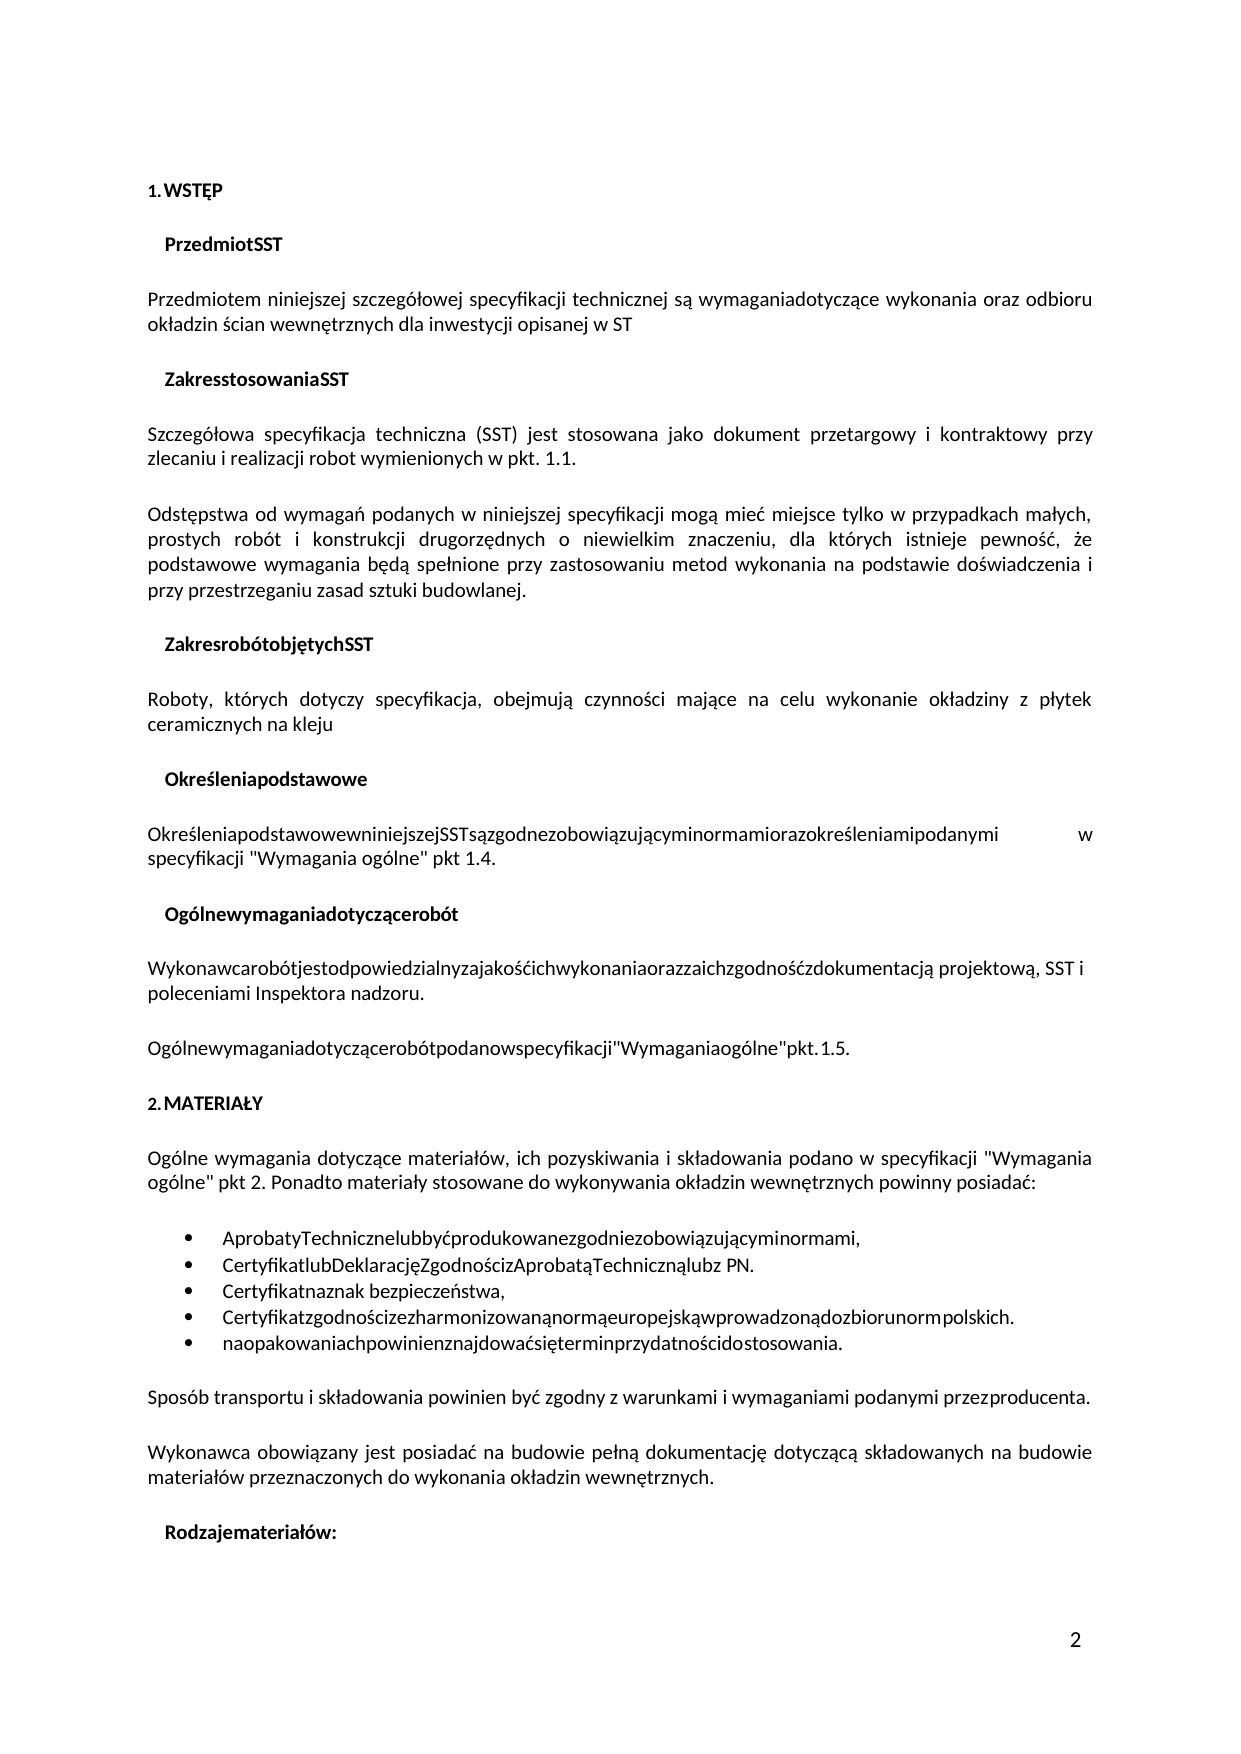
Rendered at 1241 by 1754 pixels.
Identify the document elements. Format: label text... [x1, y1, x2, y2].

text Odstępstwa od wymagań podanych w niniejszej specyfikacji mogą mieć miejsce tylko w przypadkach małych, prostych robót i konstrukcji drugorzędnych o niewielkim znaczeniu, dla których istnieje pewność, że podstawowe wymagania będą spełnione przy zastosowaniu metod wykonania na podstawie doświadczenia i przy przestrzeganiu zasad sztuki budowlanej. [147, 501, 1094, 602]
list Certyfikatzgodnościzezharmonizowanąnormąeuropejskąwprowadzonądozbiorunormpolskich. [185, 1304, 1157, 1329]
list Rodzajemateriałów: [147, 1519, 1157, 1545]
list MATERIAŁY [147, 1090, 1157, 1116]
text Ogólnewymaganiadotyczącerobótpodanowspecyfikacji"Wymaganiaogólne"pkt.1.5. [147, 1035, 1157, 1061]
list PrzedmiotSST [127, 231, 1157, 257]
list AprobatyTechnicznelubbyćprodukowanezgodniezobowiązującyminormami, [185, 1224, 1157, 1251]
text Roboty, których dotyczy specyfikacja, obejmują czynności mające na celu wykonanie okładziny z płytek ceramicznych na kleju [147, 687, 1094, 736]
list Ogólnewymaganiadotyczącerobót [127, 901, 1157, 926]
list ZakresrobótobjętychSST [147, 632, 1157, 657]
text Wykonawca obowiązany jest posiadać na budowie pełną dokumentację dotyczącą składowanych na budowie materiałów przeznaczonych do wykonania okładzin wewnętrznych. [147, 1440, 1094, 1490]
text Sposób transportu i składowania powinien być zgodny z warunkami i wymaganiami podanymi przezproducenta. [147, 1385, 1094, 1409]
list CertyfikatlubDeklaracjęZgodnościzAprobatąTechnicznąlubz PN. [185, 1251, 1157, 1277]
list WSTĘP [147, 177, 1157, 202]
text Ogólne wymagania dotyczące materiałów, ich pozyskiwania i składowania podano w specyfikacji "Wymagania ogólne" pkt 2. Ponadto materiały stosowane do wykonywania okładzin wewnętrznych powinny posiadać: [147, 1145, 1094, 1195]
list naopakowaniachpowinienznajdowaćsięterminprzydatnościdostosowania. [185, 1330, 1157, 1355]
list Certyfikatnaznak bezpieczeństwa, [185, 1277, 1157, 1304]
text OkreśleniapodstawowewniniejszejSSTsązgodnezobowiązującyminormamiorazokreśleniamipodanymi w specyfikacji "Wymagania ogólne" pkt 1.4. [147, 821, 1094, 871]
text Przedmiotem niniejszej szczegółowej specyfikacji technicznej są wymaganiadotyczące wykonania oraz odbioru okładzin ścian wewnętrznych dla inwestycji opisanej w ST [147, 287, 1094, 337]
list Określeniapodstawowe [147, 766, 1157, 792]
list ZakresstosowaniaSST [127, 366, 1157, 392]
text Wykonawcarobótjestodpowiedzialnyzajakośćichwykonaniaorazzaichzgodnośćzdokumentacją projektową, SST i poleceniami Inspektora nadzoru. [147, 955, 1157, 1006]
text Szczegółowa specyfikacja techniczna (SST) jest stosowana jako dokument przetargowy i kontraktowy przy zlecaniu i realizacji robot wymienionych w pkt. 1.1. [147, 421, 1094, 471]
